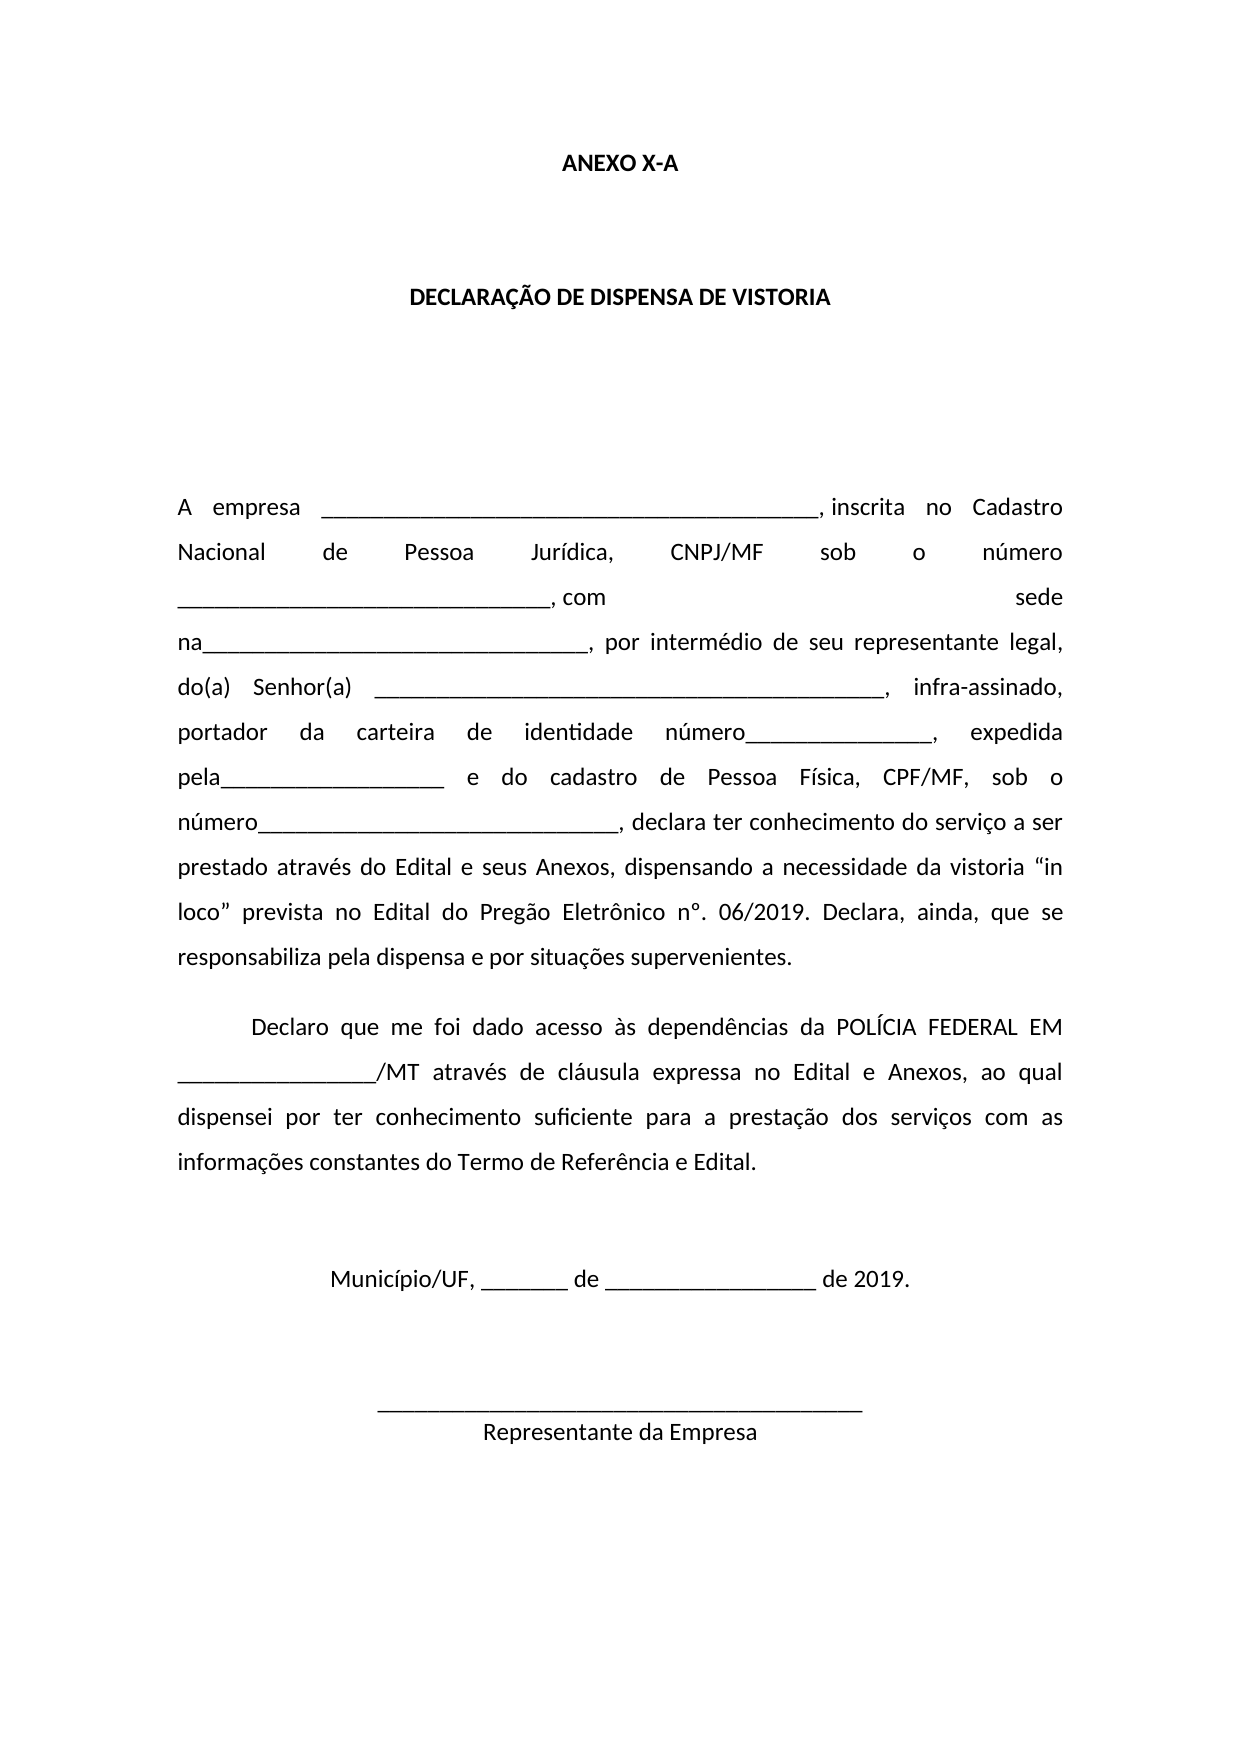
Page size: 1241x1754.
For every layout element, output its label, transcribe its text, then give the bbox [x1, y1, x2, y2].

text A empresa ________________________________________, inscrita no Cadastro Nacional de Pessoa Jurídica, CNPJ/MF sob o número ______________________________, com sede na_______________________________, por intermédio de seu representante legal, do(a) Senhor(a) _________________________________________, infra-assinado, portador da carteira de identidade número_______________, expedida pela__________________ e do cadastro de Pessoa Física, CPF/MF, sob o número_____________________________, declara ter conhecimento do serviço a ser prestado através do Edital e seus Anexos, dispensando a necessidade da vistoria “in loco” prevista no Edital do Pregão Eletrônico nº. 06/2019. Declara, ainda, que se responsabiliza pela dispensa e por situações supervenientes. [177, 477, 1063, 972]
text Declaro que me foi dado acesso às dependências da POLÍCIA FEDERAL EM ________________/MT através de cláusula expressa no Edital e Anexos, ao qual dispensei por ter conhecimento suficiente para a prestação dos serviços com as informações constantes do Termo de Referência e Edital. [177, 997, 1063, 1177]
text Município/UF, _______ de _________________ de 2019. [177, 1263, 1063, 1293]
text Representante da Empresa [177, 1416, 1063, 1446]
text ANEXO X-A [177, 148, 1063, 178]
text _______________________________________ [177, 1385, 1063, 1416]
text DECLARAÇÃO DE DISPENSA DE VISTORIA [177, 267, 1063, 312]
